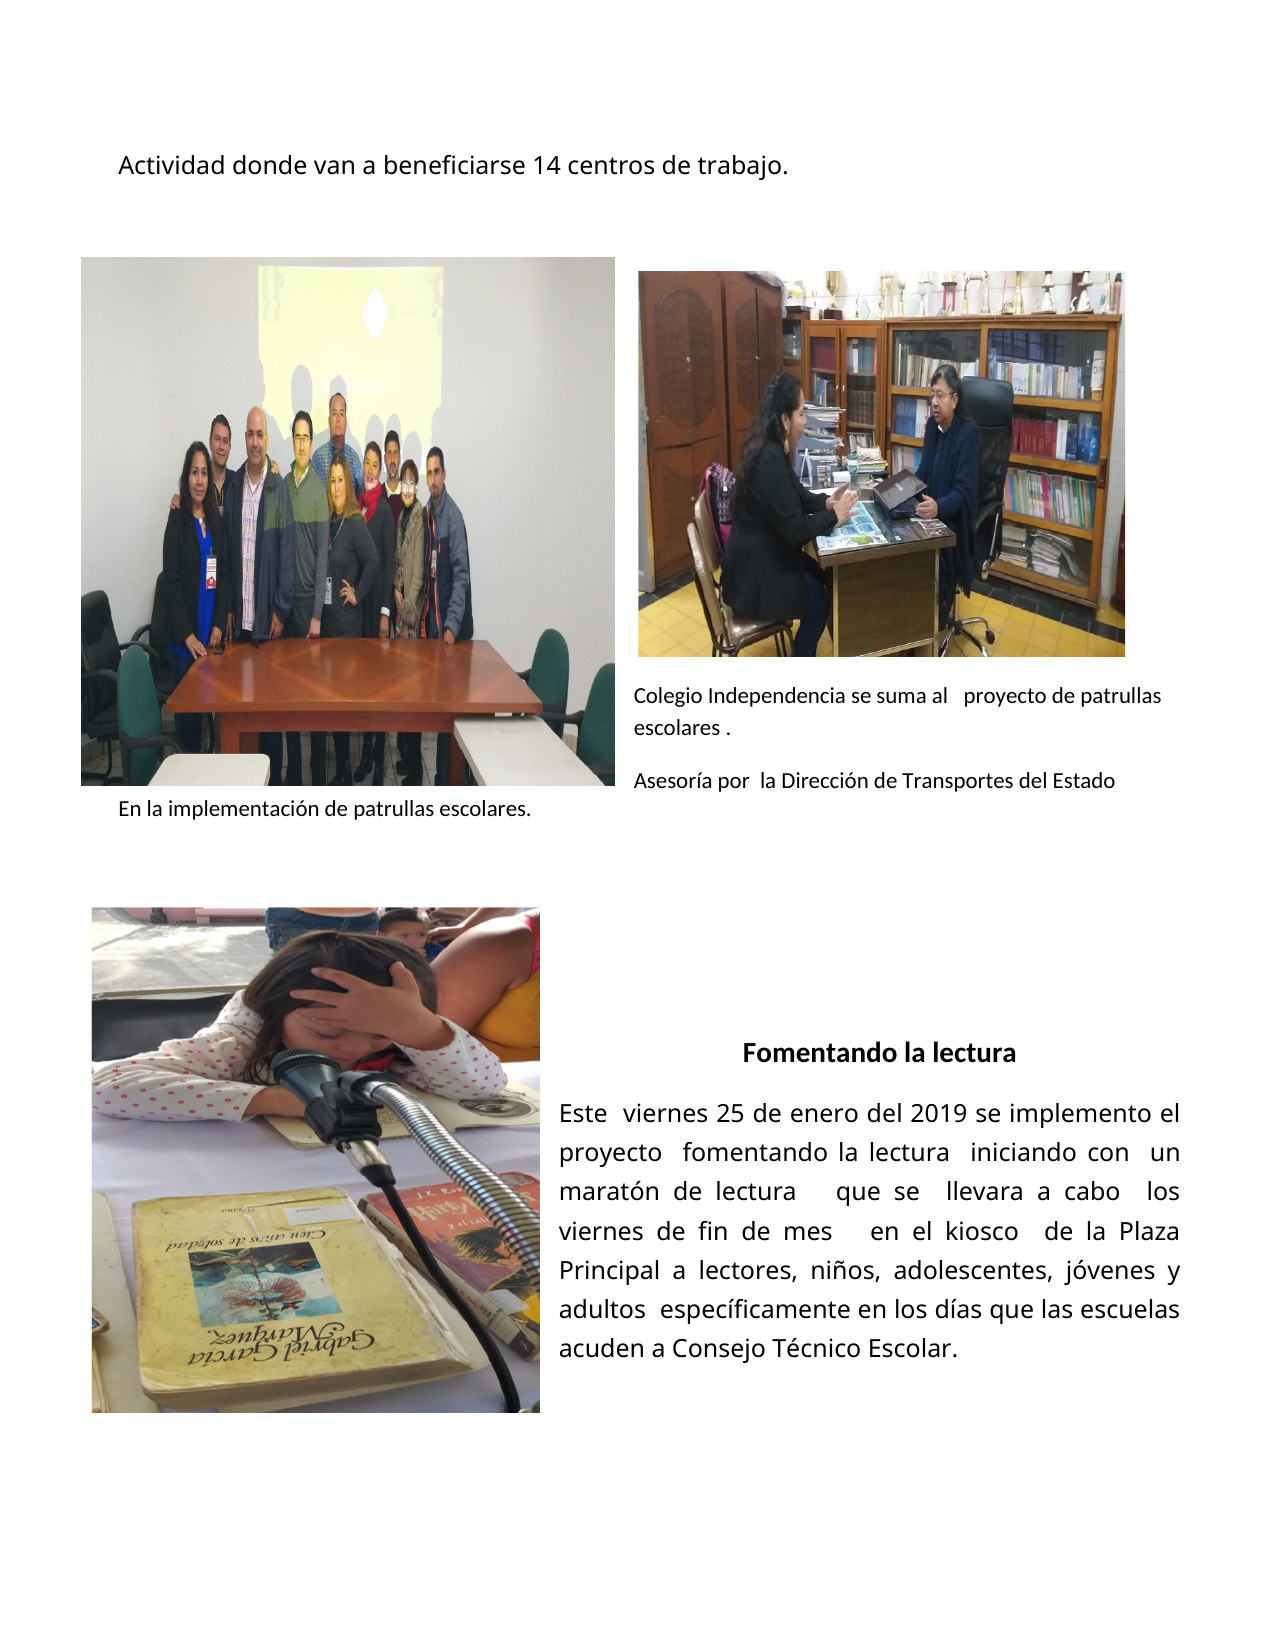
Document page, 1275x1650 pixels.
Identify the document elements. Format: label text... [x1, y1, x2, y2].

text Fomentando la lectura [540, 1034, 1181, 1069]
picture [638, 271, 1126, 657]
picture [81, 257, 615, 786]
text En la implementación de patrullas escolares. [118, 794, 1181, 822]
text Este viernes 25 de enero del 2019 se implemento el proyecto fomentando la lectura iniciando con un maratón de lectura que se llevara a cabo los viernes de fin de mes en el kiosco de la Plaza Principal a lectores, niños, adolescentes, jóvenes y adultos específicamente en los días que las escuelas acuden a Consejo Técnico Escolar. [540, 1096, 1181, 1365]
text Asesoría por la Dirección de Transportes del Estado [118, 766, 1181, 794]
picture [92, 908, 540, 1413]
text Actividad donde van a beneficiarse 14 centros de trabajo. [118, 148, 1181, 182]
